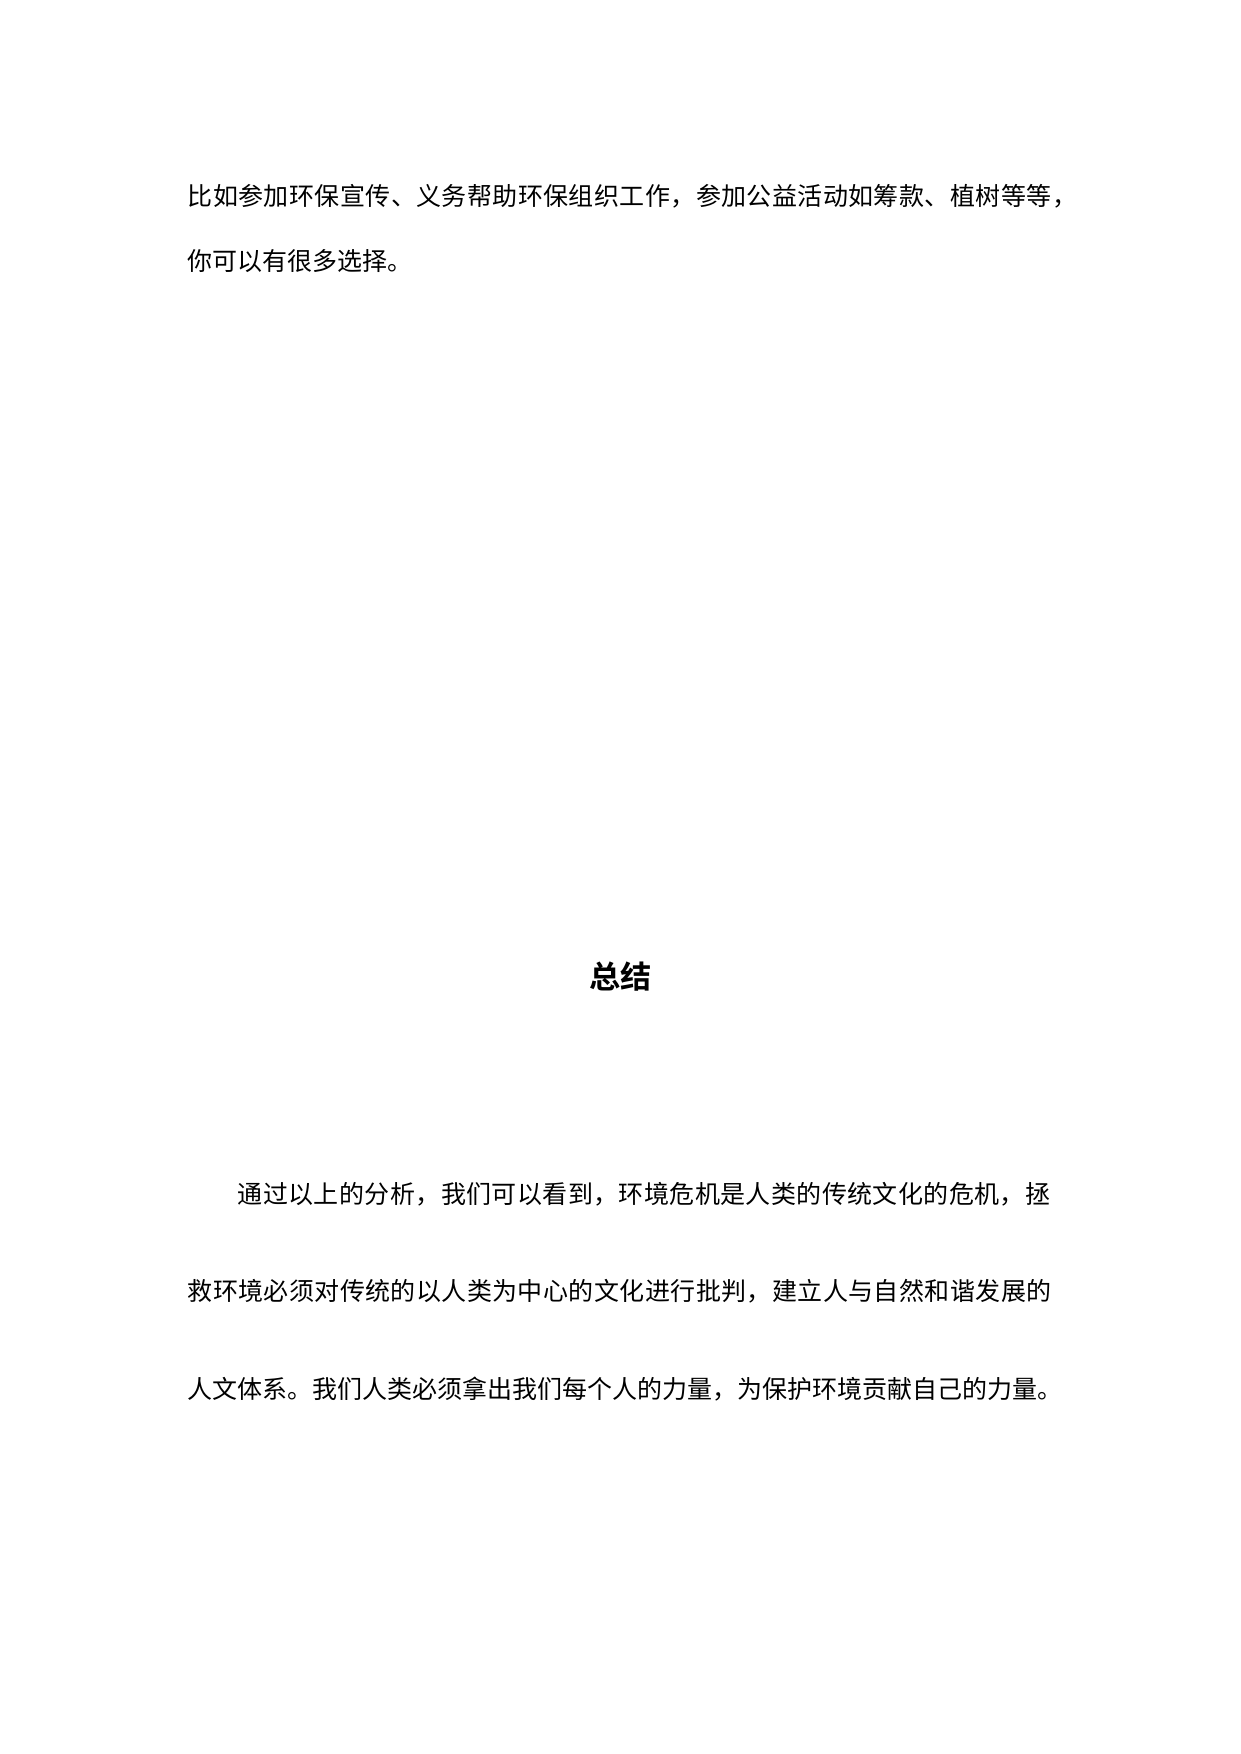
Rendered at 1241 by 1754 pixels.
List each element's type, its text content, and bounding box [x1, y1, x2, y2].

text 总结 [187, 942, 1053, 1007]
text 通过以上的分析，我们可以看到，环境危机是人类的传统文化的危机，拯救环境必须对传统的以人类为中心的文化进行批判，建立人与自然和谐发展的人文体系。我们人类必须拿出我们每个人的力量，为保护环境贡献自己的力量。 [187, 1160, 1053, 1420]
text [187, 162, 1053, 292]
